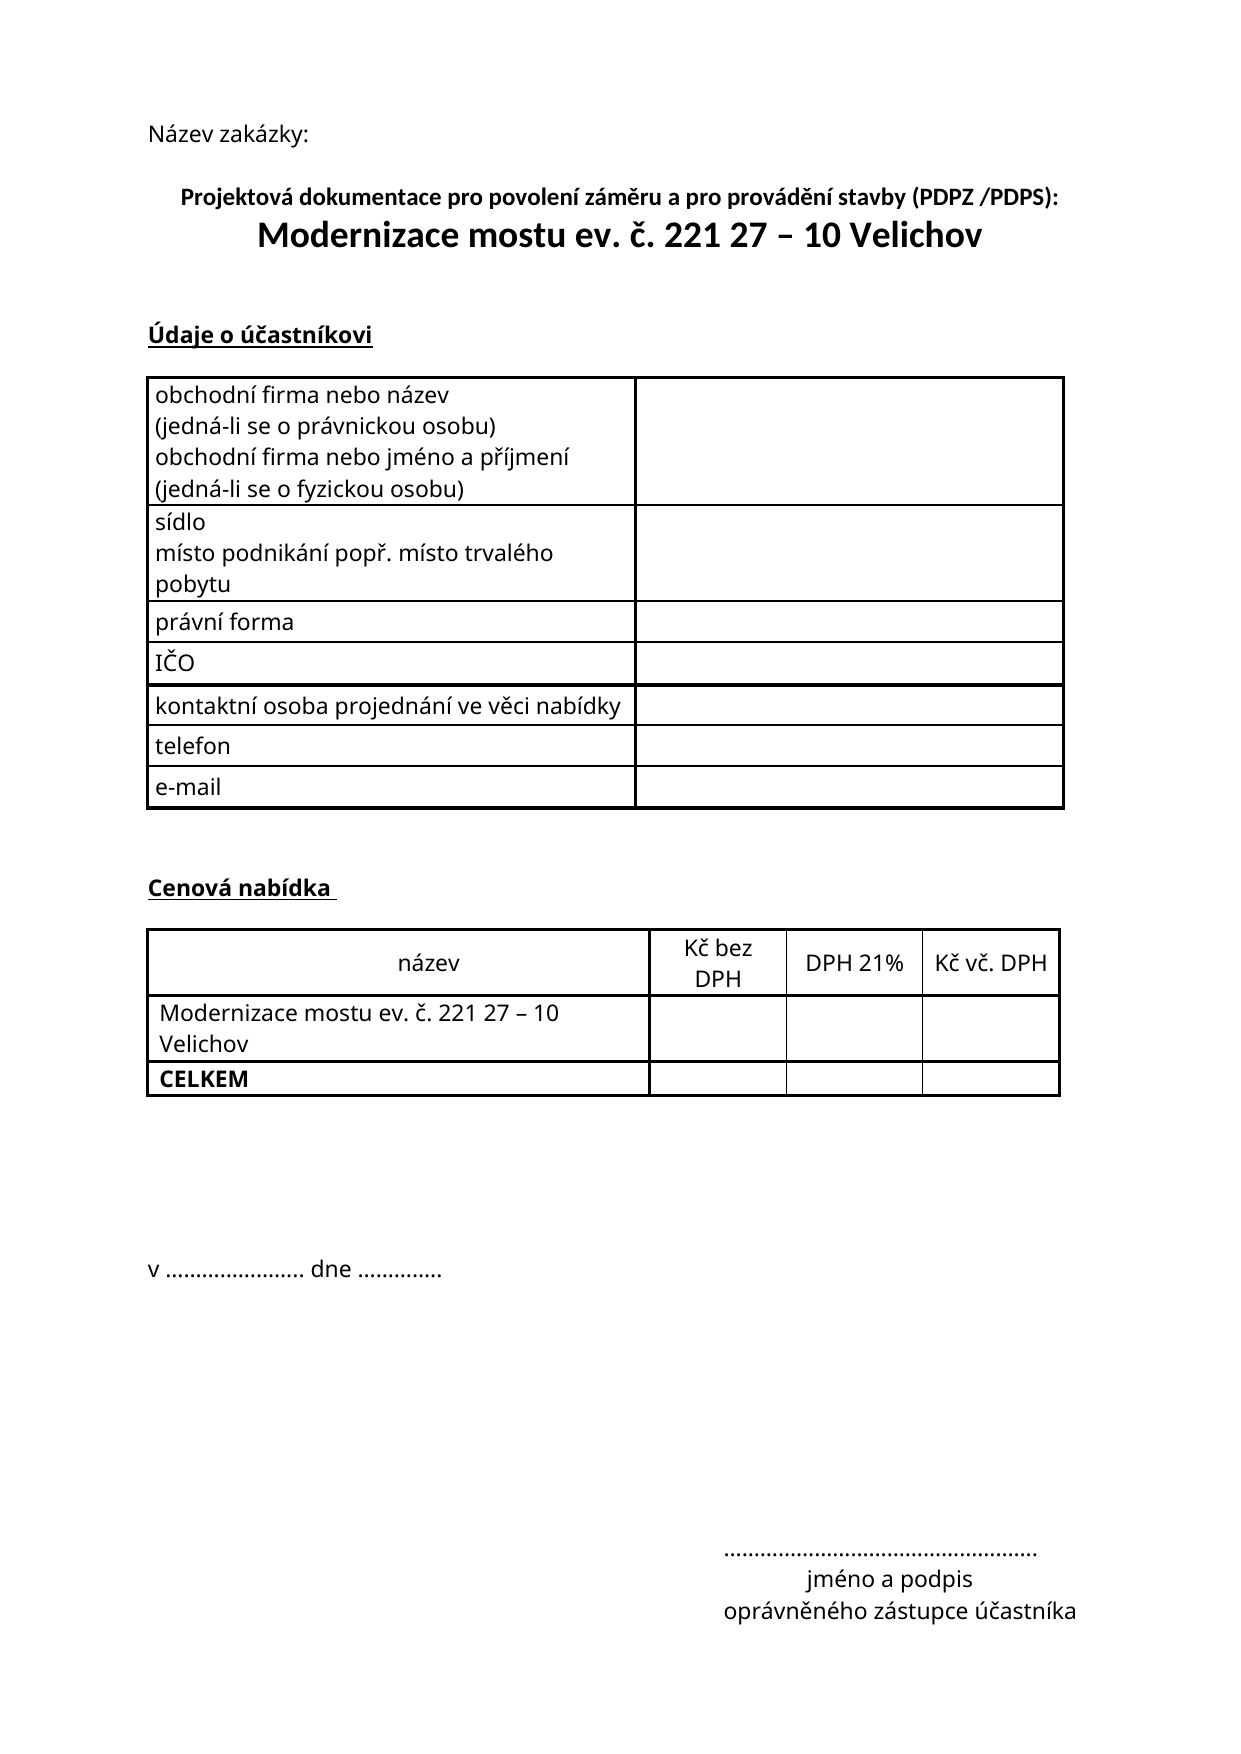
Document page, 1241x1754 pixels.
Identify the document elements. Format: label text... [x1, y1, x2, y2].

table_cell [651, 1063, 786, 1094]
table_cell [637, 687, 1062, 724]
table_cell Modernizace mostu ev. č. 221 27 – 10 Velichov [149, 997, 648, 1059]
text Projektová dokumentace pro povolení záměru a pro provádění stavby (PDPZ /PDPS): [148, 181, 1092, 211]
table_cell CELKEM [149, 1063, 648, 1094]
table_header obchodní firma nebo název (jedná-li se o právnickou osobu) obchodní firma nebo jméno a příjmení (jedná-li se o fyzickou osobu) [149, 379, 634, 504]
table_cell [923, 997, 1058, 1059]
table_cell [637, 643, 1062, 682]
text Název zakázky: [148, 118, 1092, 149]
text jméno a podpis [590, 1563, 1092, 1594]
table_cell [637, 726, 1062, 765]
table_header Kč bez DPH [651, 931, 786, 994]
text oprávněného zástupce účastníka [590, 1594, 1092, 1626]
table_cell [637, 602, 1062, 641]
table_header DPH 21% [787, 931, 922, 994]
table_cell e-mail [149, 767, 634, 806]
table_cell [787, 997, 922, 1059]
table_cell [637, 767, 1062, 806]
table_cell [637, 506, 1062, 600]
table_cell [787, 1063, 922, 1094]
table_cell [923, 1063, 1058, 1094]
table_cell právní forma [149, 602, 634, 641]
table_header název [149, 931, 648, 994]
text v ………………….. dne ………….. [148, 1253, 1092, 1284]
table_cell [651, 997, 786, 1059]
subtitle Údaje o účastníkovi [148, 319, 1092, 351]
table_cell sídlo místo podnikání popř. místo trvalého pobytu [149, 506, 634, 600]
table_cell telefon [149, 726, 634, 765]
table_cell IČO [149, 643, 634, 682]
text Modernizace mostu ev. č. 221 27 – 10 Velichov [148, 211, 1092, 257]
table_header [637, 379, 1062, 504]
text ……………………………………………. [664, 1532, 1092, 1563]
table_header Kč vč. DPH [923, 931, 1058, 994]
table_cell kontaktní osoba projednání ve věci nabídky [149, 687, 634, 724]
subtitle Cenová nabídka [148, 872, 1092, 903]
